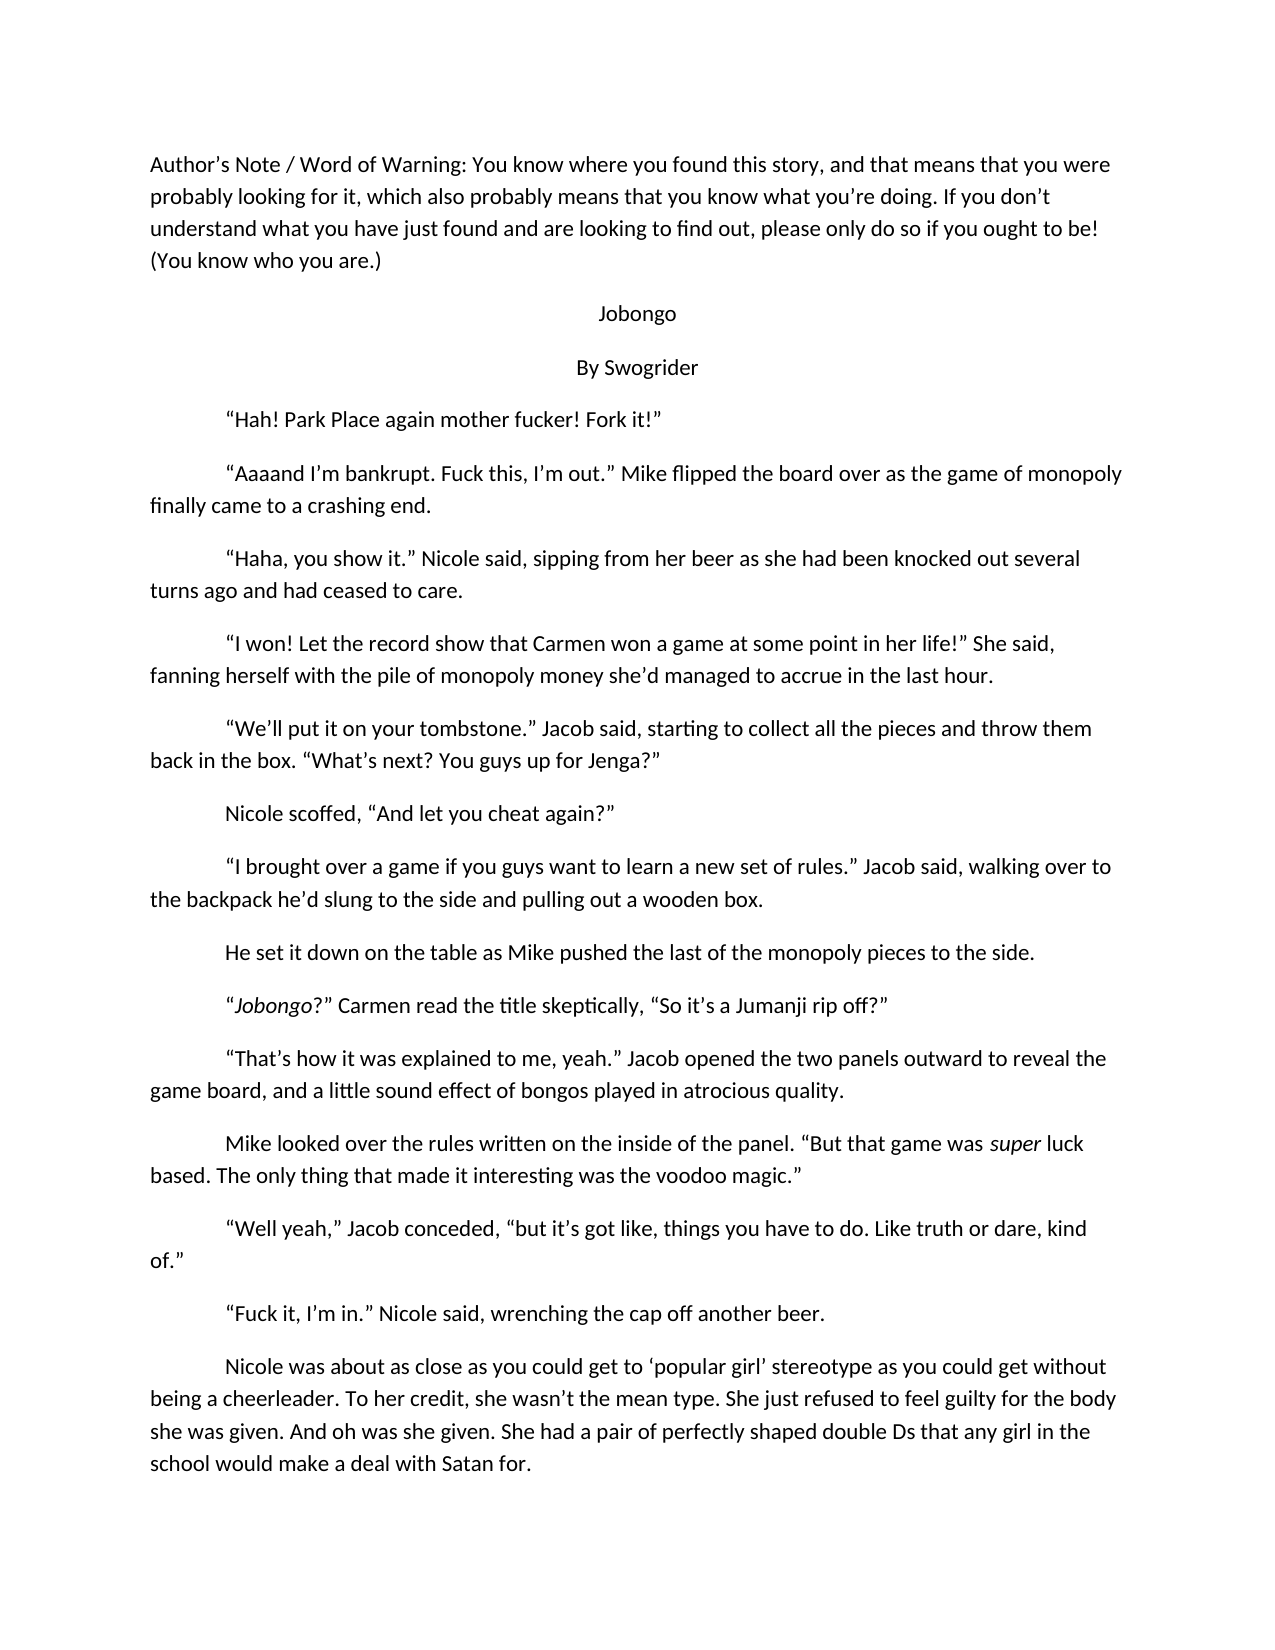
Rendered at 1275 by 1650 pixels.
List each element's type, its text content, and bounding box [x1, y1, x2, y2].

text “I brought over a game if you guys want to learn a new set of rules.” Jacob said, walking over to the backpack he’d slung to the side and pulling out a wooden box. [150, 852, 1125, 913]
text “We’ll put it on your tombstone.” Jacob said, starting to collect all the pieces and throw them back in the box. “What’s next? You guys up for Jenga?” [150, 714, 1125, 774]
text Nicole scoffed, “And let you cheat again?” [150, 799, 1125, 827]
text “Haha, you show it.” Nicole said, sipping from her beer as she had been knocked out several turns ago and had ceased to care. [150, 544, 1125, 604]
text “Aaaand I’m bankrupt. Fuck this, I’m out.” Mike flipped the board over as the game of monopoly finally came to a crashing end. [150, 459, 1125, 519]
text “Jobongo?” Carmen read the title skeptically, “So it’s a Jumanji rip off?” [150, 991, 1125, 1019]
text Nicole was about as close as you could get to ‘popular girl’ stereotype as you could get without being a cheerleader. To her credit, she wasn’t the mean type. She just refused to feel guilty for the body she was given. And oh was she given. She had a pair of perfectly shaped double Ds that any girl in the school would make a deal with Satan for. [150, 1352, 1125, 1477]
text Mike looked over the rules written on the inside of the panel. “But that game was super luck based. The only thing that made it interesting was the voodoo magic.” [150, 1129, 1125, 1189]
text By Swogrider [150, 353, 1125, 381]
text “Hah! Park Place again mother fucker! Fork it!” [150, 406, 1125, 434]
text He set it down on the table as Mike pushed the last of the monopoly pieces to the side. [150, 938, 1125, 966]
text Jobongo [150, 299, 1125, 328]
text “I won! Let the record show that Carmen won a game at some point in her life!” She said, fanning herself with the pile of monopoly money she’d managed to accrue in the last hour. [150, 629, 1125, 689]
text “Fuck it, I’m in.” Nicole said, wrenching the cap off another beer. [150, 1299, 1125, 1327]
text “Well yeah,” Jacob conceded, “but it’s got like, things you have to do. Like truth or dare, kind of.” [150, 1214, 1125, 1274]
text Author’s Note / Word of Warning: You know where you found this story, and that means that you were probably looking for it, which also probably means that you know what you’re doing. If you don’t understand what you have just found and are looking to find out, please only do so if you ought to be! (You know who you are.) [150, 150, 1125, 274]
text “That’s how it was explained to me, yeah.” Jacob opened the two panels outward to reveal the game board, and a little sound effect of bongos played in atrocious quality. [150, 1044, 1125, 1104]
